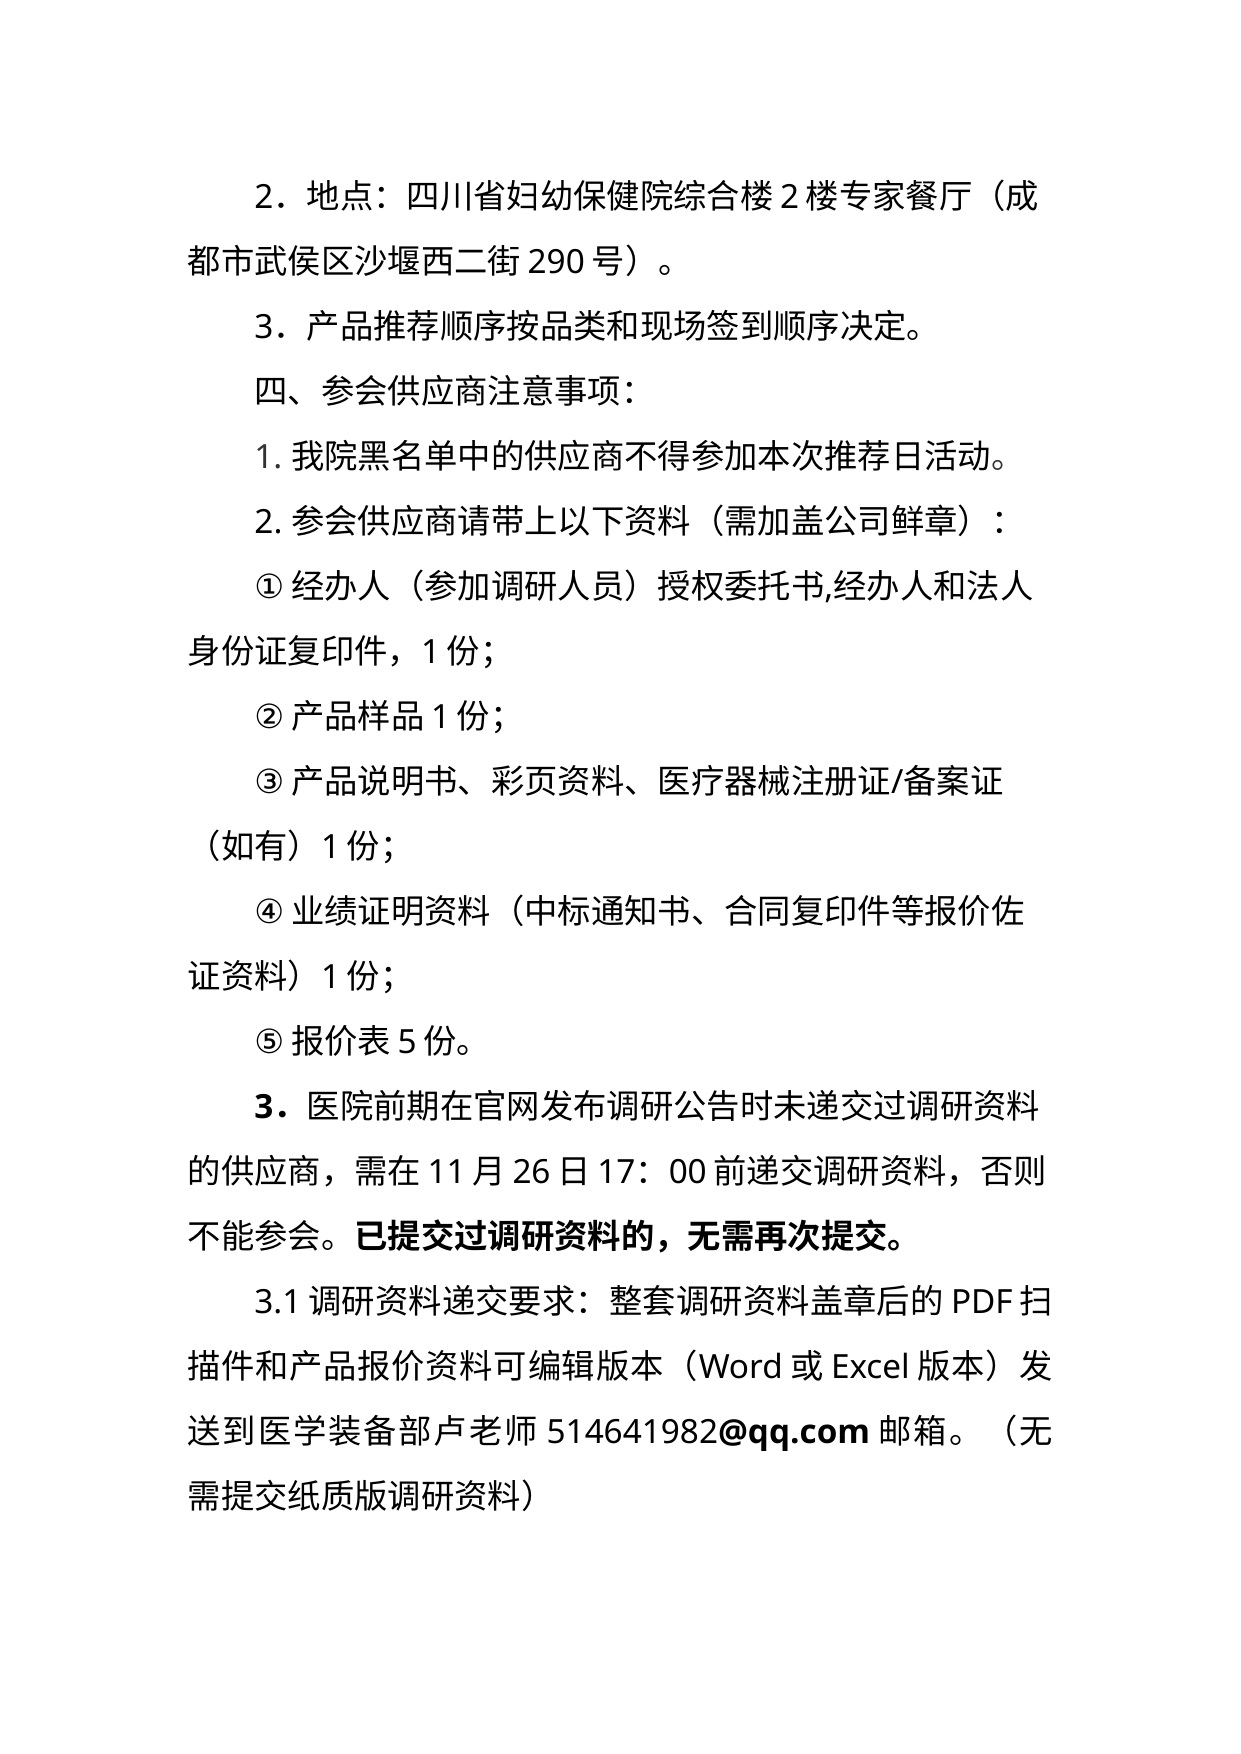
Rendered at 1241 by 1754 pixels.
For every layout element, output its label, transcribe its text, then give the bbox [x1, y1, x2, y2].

text ③产品说明书、彩页资料、医疗器械注册证/备案证（如有）1份； [187, 747, 1053, 877]
text 2．地点：四川省妇幼保健院综合楼2楼专家餐厅（成都市武侯区沙堰西二街290号）。 [187, 162, 1053, 292]
text ①经办人（参加调研人员）授权委托书,经办人和法人身份证复印件，1份； [187, 552, 1053, 682]
text ⑤报价表5份。 [187, 1007, 1053, 1072]
list 医院前期在官网发布调研公告时未递交过调研资料的供应商，需在11月26日17：00前递交调研资料，否则不能参会。已提交过调研资料的，无需再次提交。 [187, 1072, 1053, 1267]
text ②产品样品1份； [187, 682, 1053, 747]
text 四、参会供应商注意事项： [187, 357, 1053, 422]
list 3.1调研资料递交要求：整套调研资料盖章后的PDF扫描件和产品报价资料可编辑版本（Word或Excel版本）发送到医学装备部卢老师514641982@qq.com邮箱。（无需提交纸质版调研资料） [187, 1267, 1053, 1527]
text 2. 参会供应商请带上以下资料（需加盖公司鲜章）： [187, 487, 1053, 552]
text 3．产品推荐顺序按品类和现场签到顺序决定。 [187, 292, 1053, 357]
text 1. 我院黑名单中的供应商不得参加本次推荐日活动。 [187, 422, 1053, 487]
text ④业绩证明资料（中标通知书、合同复印件等报价佐证资料）1份； [187, 877, 1053, 1007]
